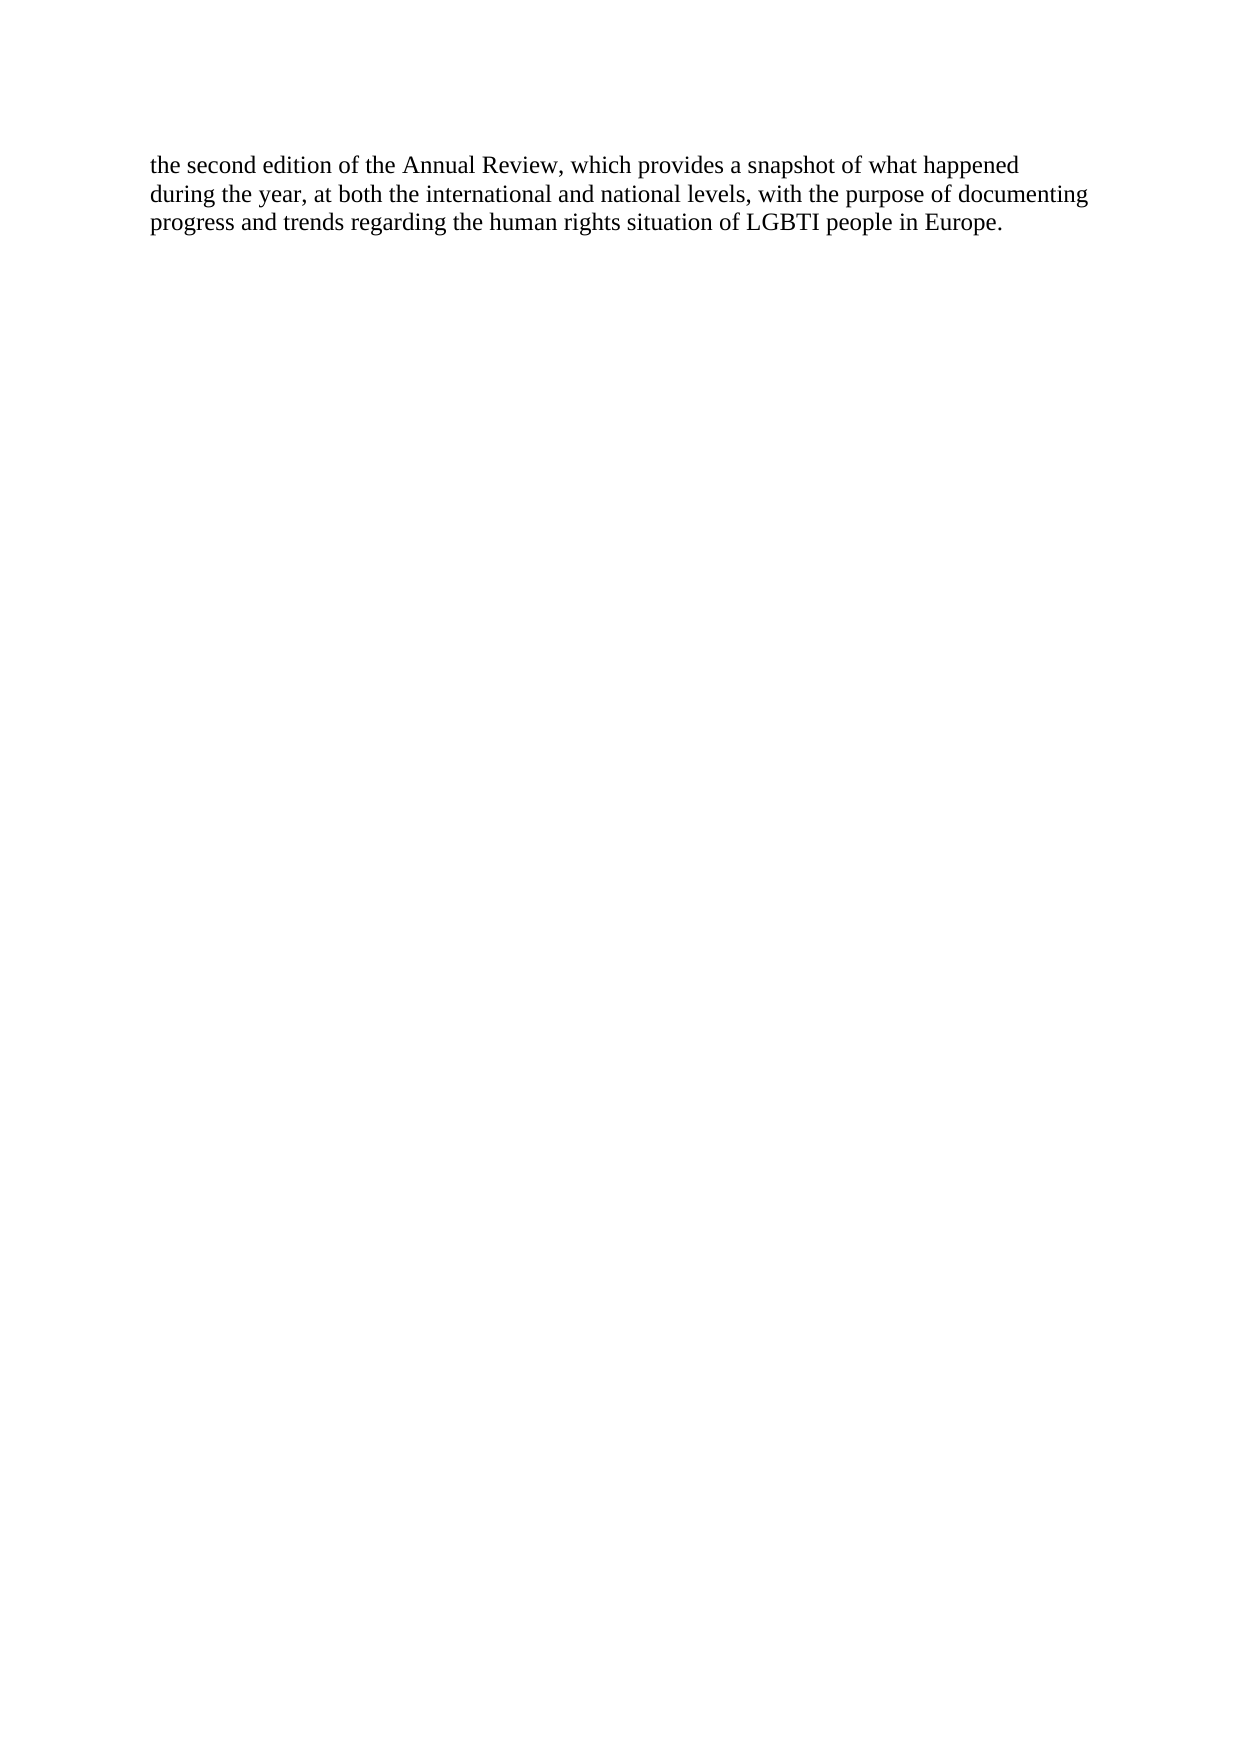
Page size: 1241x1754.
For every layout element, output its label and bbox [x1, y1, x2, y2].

text [150, 150, 1090, 236]
